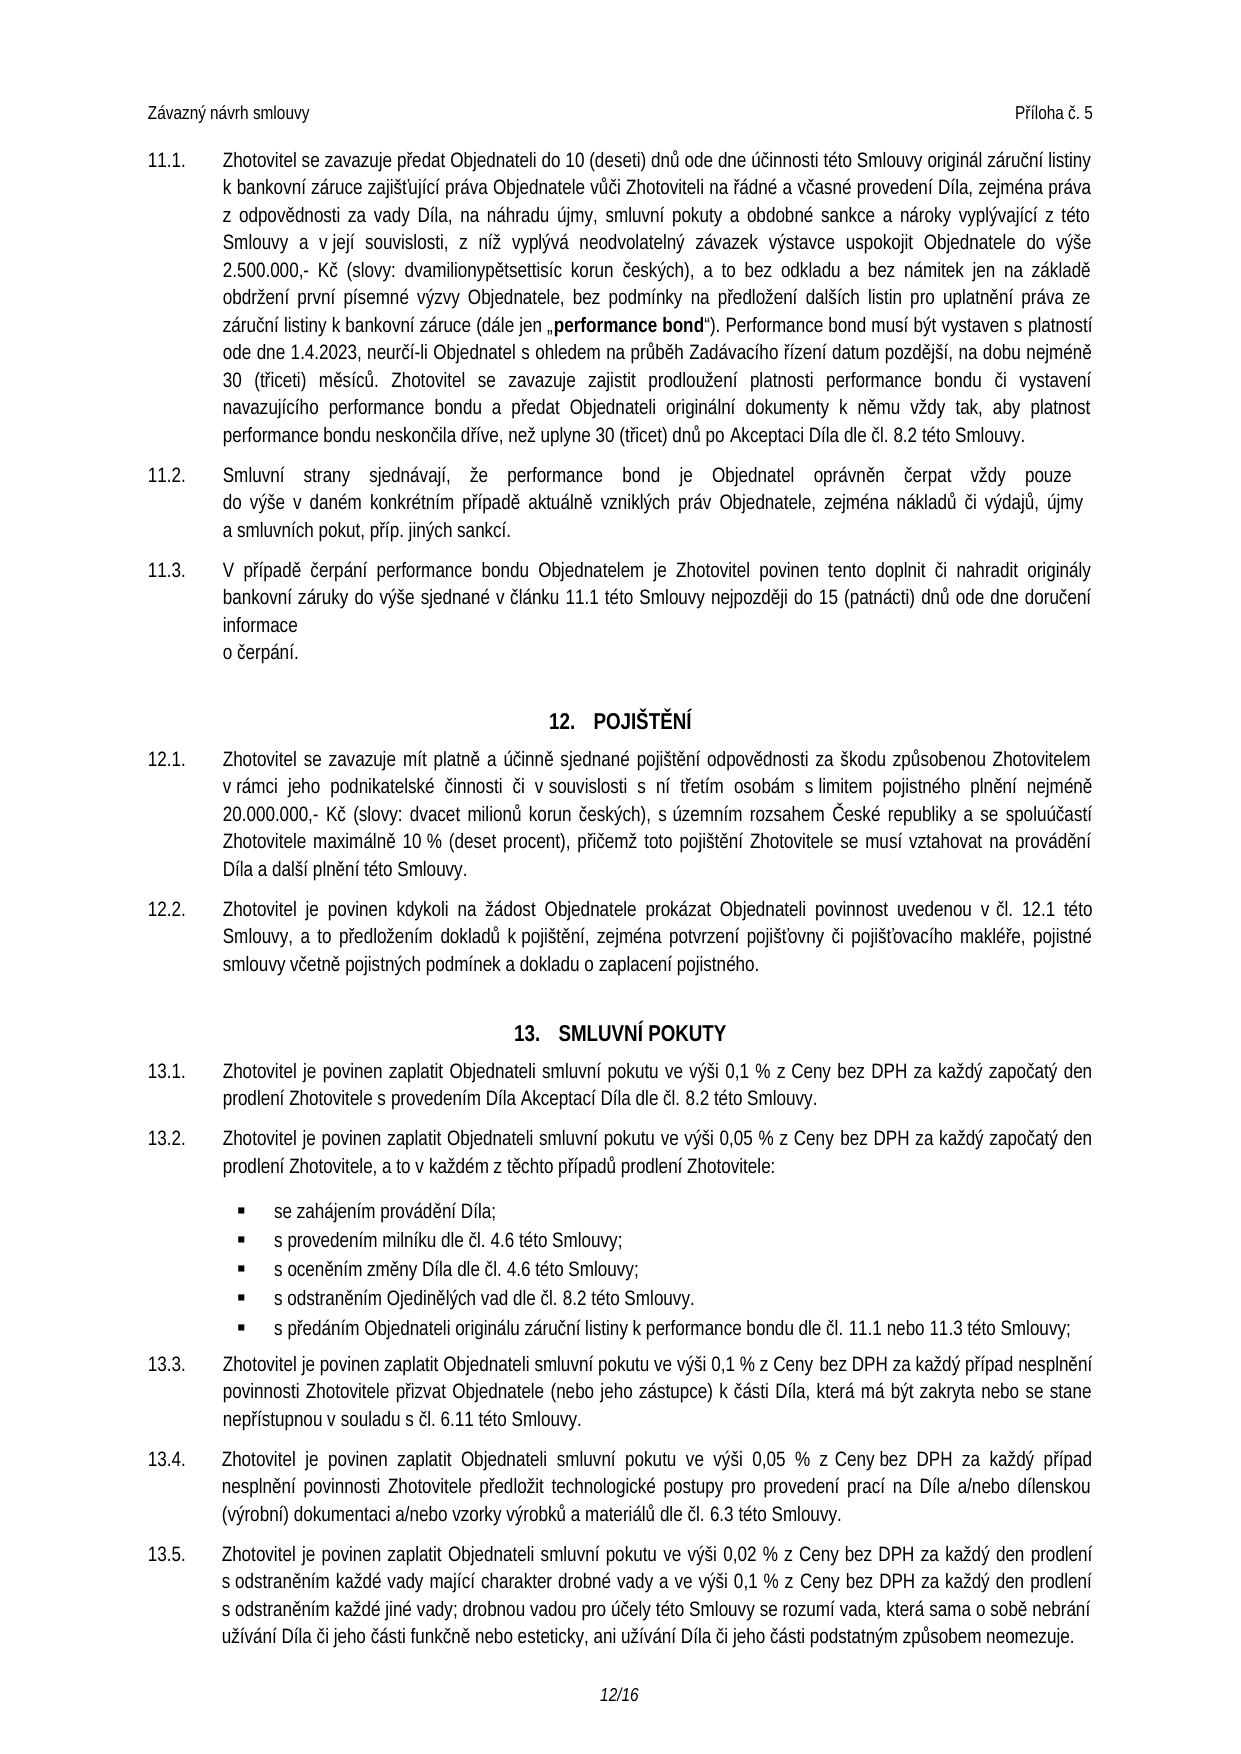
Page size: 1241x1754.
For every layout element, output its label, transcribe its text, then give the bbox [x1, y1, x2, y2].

subtitle Zhotovitel je povinen kdykoli na žádost Objednatele prokázat Objednateli povinnost uvedenou v čl. 12.1 této Smlouvy, a to předložením dokladů k pojištění, zejména potvrzení pojišťovny či pojišťovacího makléře, pojistné smlouvy včetně pojistných podmínek a dokladu o zaplacení pojistného. [148, 897, 1092, 976]
subtitle Zhotovitel je povinen zaplatit Objednateli smluvní pokutu ve výši 0,02 % z Ceny bez DPH za každý den prodlení s odstraněním každé vady mající charakter drobné vady a ve výši 0,1 % z Ceny bez DPH za každý den prodlení s odstraněním každé jiné vady; drobnou vadou pro účely této Smlouvy se rozumí vada, která sama o sobě nebrání užívání Díla či jeho části funkčně nebo esteticky, ani užívání Díla či jeho části podstatným způsobem neomezuje. [148, 1542, 1092, 1648]
subtitle Zhotovitel se zavazuje mít platně a účinně sjednané pojištění odpovědnosti za škodu způsobenou Zhotovitelem v rámci jeho podnikatelské činnosti či v souvislosti s ní třetím osobám s limitem pojistného plnění nejméně 20.000.000,- Kč (slovy: dvacet milionů korun českých), s územním rozsahem České republiky a se spoluúčastí Zhotovitele maximálně 10 % (deset procent), přičemž toto pojištění Zhotovitele se musí vztahovat na provádění Díla a další plnění této Smlouvy. [148, 747, 1092, 881]
subtitle Zhotovitel je povinen zaplatit Objednateli smluvní pokutu ve výši 0,05 % z Ceny bez DPH za každý započatý den prodlení Zhotovitele, a to v každém z těchto případů prodlení Zhotovitele: [148, 1126, 1092, 1177]
subtitle s oceněním změny Díla dle čl. 5.7 této Smlouvy; [236, 1252, 1092, 1281]
subtitle POJIŠTĚNÍ [148, 705, 1092, 734]
subtitle Zhotovitel se zavazuje předat Objednateli do 10 (deseti) dnů ode dne účinnosti této Smlouvy originál záruční listiny k bankovní záruce zajišťující práva Objednatele vůči Zhotoviteli na řádné a včasné provedení Díla, zejména práva z odpovědnosti za vady Díla, na náhradu újmy, smluvní pokuty a obdobné sankce a nároky vyplývající z této Smlouvy a v její souvislosti, z níž vyplývá neodvolatelný závazek výstavce uspokojit Objednatele do výše 2.500.000,- Kč (slovy: dvamilionypětsettisíc korun českých), a to bez odkladu a bez námitek jen na základě obdržení první písemné výzvy Objednatele, bez podmínky na předložení dalších listin pro uplatnění práva ze záruční listiny k bankovní záruce (dále jen „performance bond“). Performance bond musí být vystaven s platností ode dne 1.4.2023, neurčí-li Objednatel s ohledem na průběh Zadávacího řízení datum pozdější, na dobu nejméně 30 (třiceti) měsíců. Zhotovitel se zavazuje zajistit prodloužení platnosti performance bondu či vystavení navazujícího performance bondu a předat Objednateli originální dokumenty k němu vždy tak, aby platnost performance bondu neskončila dříve, než uplyne 30 (třicet) dnů po Akceptaci Díla dle čl. 8.2 této Smlouvy. [148, 148, 1092, 447]
subtitle s provedením milníku dle čl. 4.6 této Smlouvy; [236, 1223, 1092, 1252]
subtitle s předáním Objednateli originálu záruční listiny k performance bondu dle čl. 11.1 nebo 11.3 této Smlouvy; [236, 1310, 1092, 1339]
subtitle Zhotovitel je povinen zaplatit Objednateli smluvní pokutu ve výši 0,1 % z Ceny bez DPH za každý případ nesplnění povinnosti Zhotovitele přizvat Objednatele (nebo jeho zástupce) k části Díla, která má být zakryta nebo se stane nepřístupnou v souladu s čl. 6.11 této Smlouvy. [148, 1352, 1092, 1431]
subtitle s odstraněním Ojedinělých vad dle čl. 8.2 této Smlouvy. [236, 1281, 1092, 1310]
subtitle Zhotovitel je povinen zaplatit Objednateli smluvní pokutu ve výši 0,1 % z Ceny bez DPH za každý započatý den prodlení Zhotovitele s provedením Díla Akceptací Díla dle čl. 8.2 této Smlouvy. [148, 1058, 1092, 1110]
subtitle Zhotovitel je povinen zaplatit Objednateli smluvní pokutu ve výši 0,05 % z Ceny bez DPH za každý případ nesplnění povinnosti Zhotovitele předložit technologické postupy pro provedení prací na Díle a/nebo dílenskou (výrobní) dokumentaci a/nebo vzorky výrobků a materiálů dle čl. 6.3 této Smlouvy. [148, 1447, 1092, 1526]
subtitle Smluvní strany sjednávají, že performance bond je Objednatel oprávněn čerpat vždy pouze do výše v daném konkrétním případě aktuálně vzniklých práv Objednatele, zejména nákladů či výdajů, újmy a smluvních pokut, příp. jiných sankcí. [148, 463, 1092, 542]
subtitle SMLUVNÍ POKUTY [148, 1017, 1092, 1046]
subtitle se zahájením provádění Díla; [236, 1193, 1092, 1223]
subtitle V případě čerpání performance bondu Objednatelem je Zhotovitel povinen tento doplnit či nahradit originály bankovní záruky do výše sjednané v článku 11.1 této Smlouvy nejpozději do 15 (patnácti) dnů ode dne doručení informace o čerpání. [148, 558, 1092, 664]
